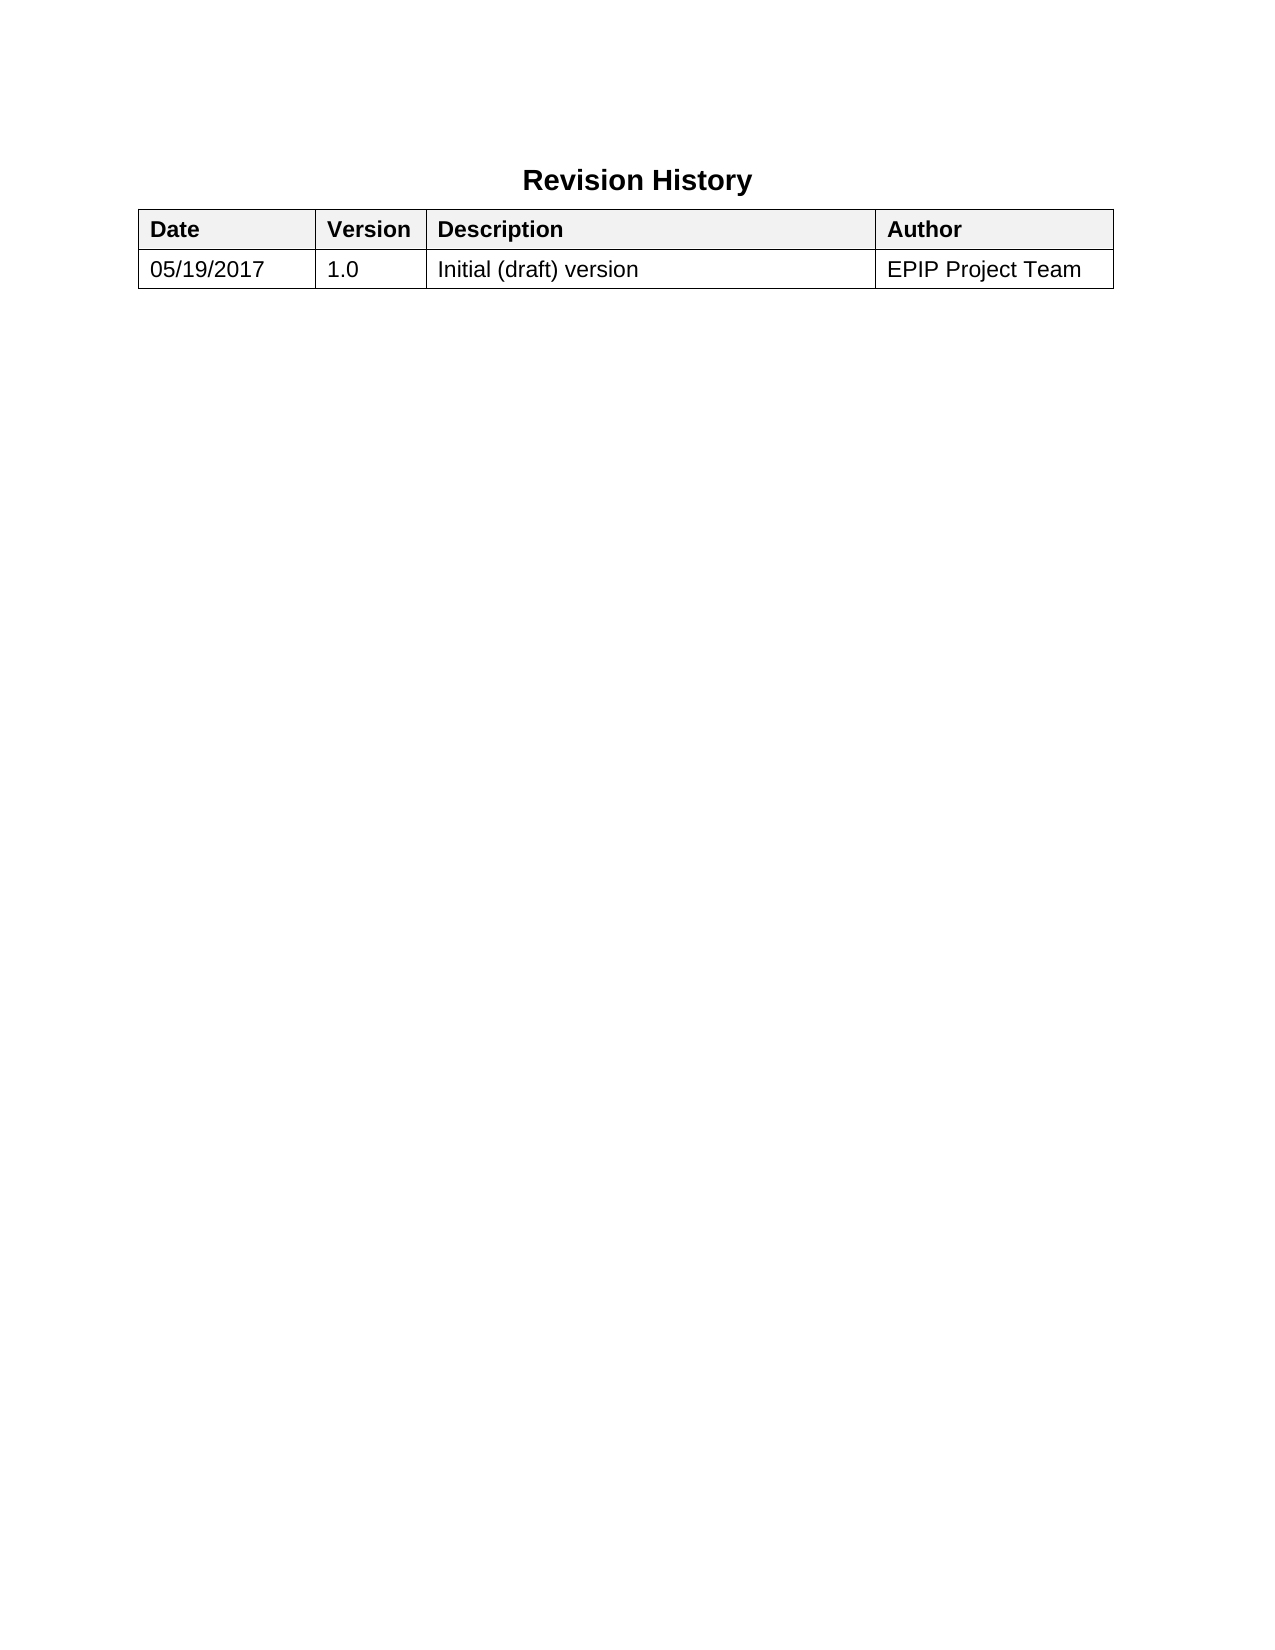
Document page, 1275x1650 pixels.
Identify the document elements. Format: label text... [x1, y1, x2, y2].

table_cell 1.0 [316, 250, 426, 288]
table_header Author [876, 210, 1113, 248]
title Revision History [150, 162, 1125, 196]
table_cell 05/19/2017 [139, 250, 315, 288]
table_header Date [139, 210, 315, 248]
table_cell Initial (draft) version [427, 250, 875, 288]
table_cell EPIP Project Team [876, 250, 1113, 288]
table_header Version [316, 210, 426, 248]
table_header Description [427, 210, 875, 248]
